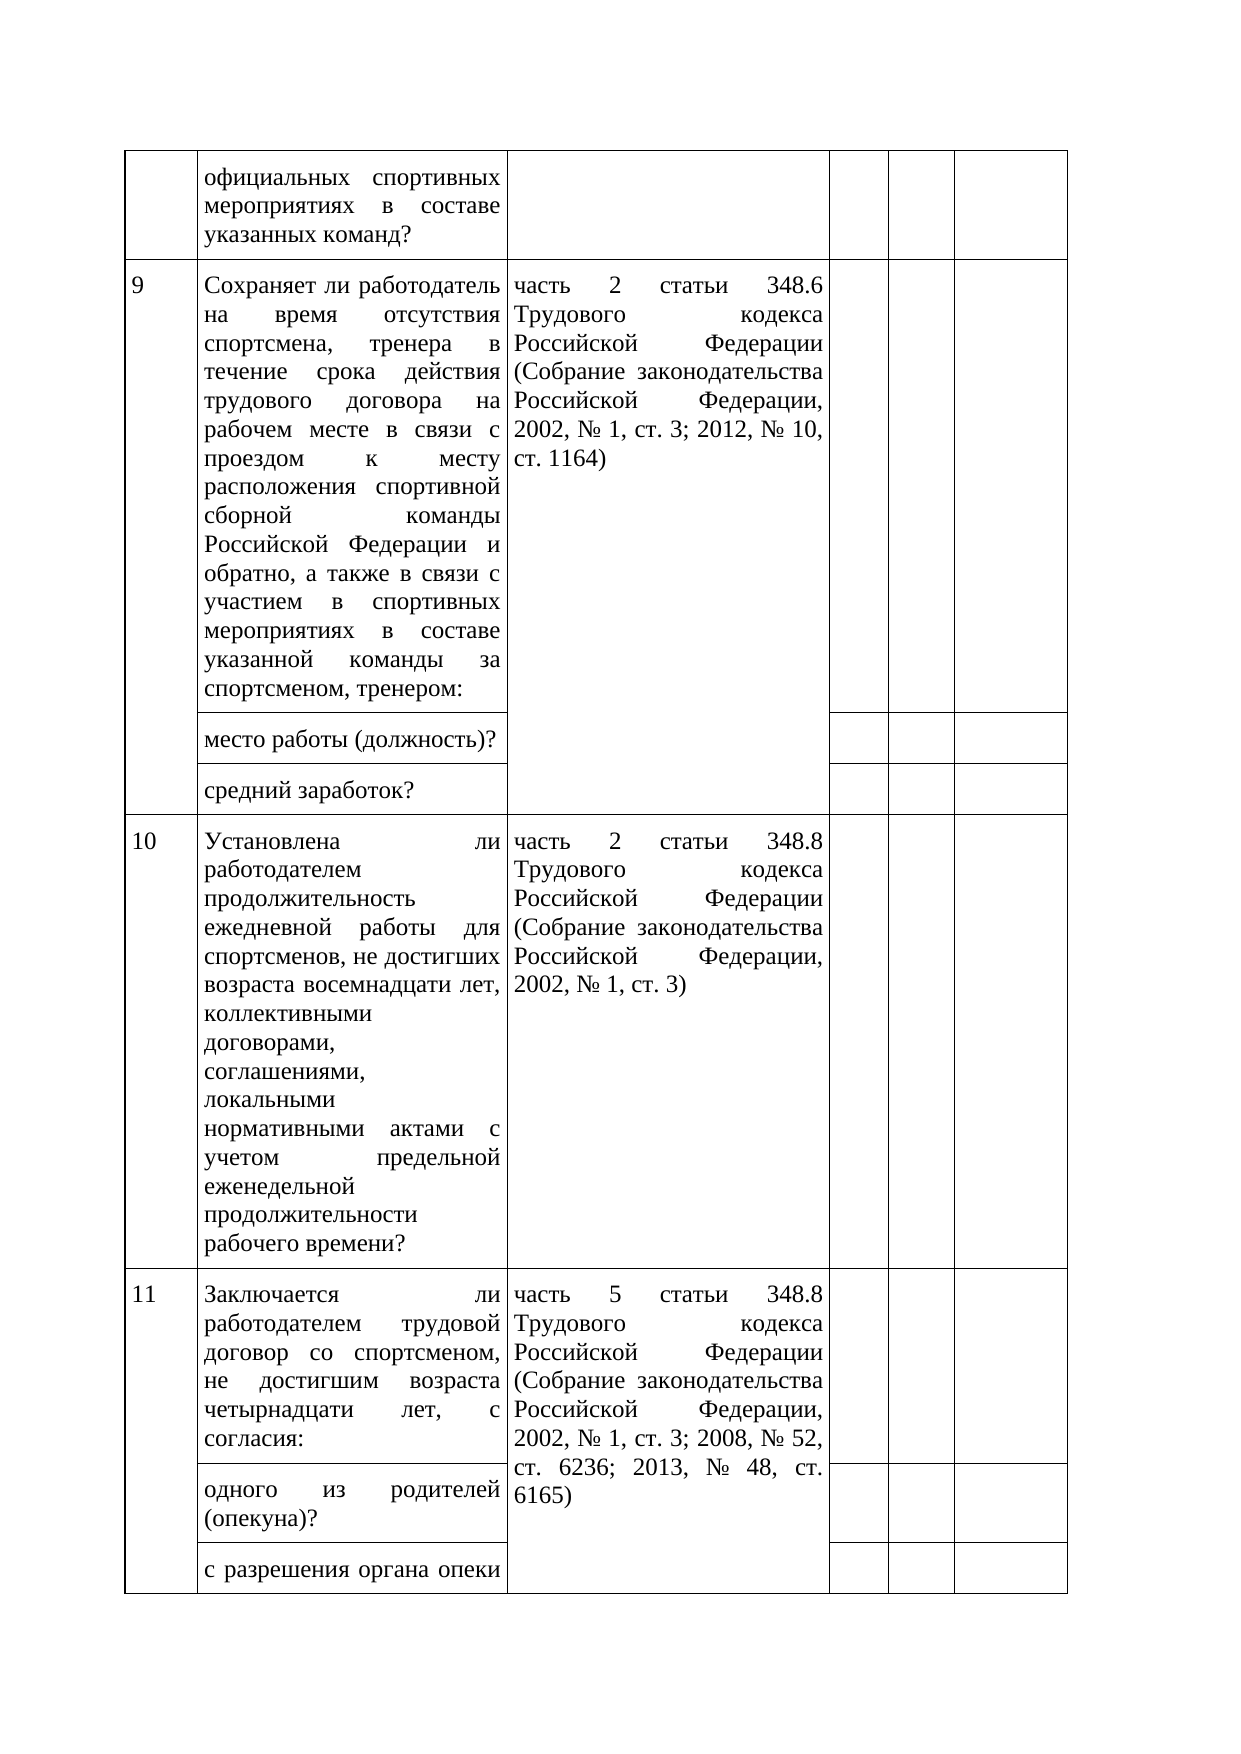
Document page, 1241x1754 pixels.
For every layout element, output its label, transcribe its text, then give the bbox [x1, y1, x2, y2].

table_cell [830, 713, 888, 763]
table_cell [830, 151, 888, 258]
table_cell часть 5 статьи 348.8 Трудового кодекса Российской Федерации (Собрание законодательства Российской Федерации, 2002, № 1, ст. 3; 2008, № 52, ст. 6236; 2013, № 48, ст. 6165) [508, 1269, 829, 1593]
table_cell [508, 151, 829, 258]
table_cell [830, 764, 888, 814]
table_cell Заключается ли работодателем трудовой договор со спортсменом, не достигшим возраста четырнадцати лет, с согласия: [198, 1269, 507, 1462]
table_cell 10 [126, 815, 197, 1268]
table_cell [889, 713, 954, 763]
table_cell место работы (должность)? [198, 713, 507, 763]
table_cell [889, 1543, 954, 1593]
table_cell одного из родителей (опекуна)? [198, 1464, 507, 1542]
table_cell [889, 1464, 954, 1542]
table_cell [889, 815, 954, 1268]
table_cell часть 2 статьи 348.8 Трудового кодекса Российской Федерации (Собрание законодательства Российской Федерации, 2002, № 1, ст. 3) [508, 815, 829, 1268]
table_cell [955, 713, 1067, 763]
table_cell [889, 1269, 954, 1462]
table_cell [955, 1543, 1067, 1593]
table_cell [830, 1543, 888, 1593]
table_cell [955, 1464, 1067, 1542]
table_cell Сохраняет ли работодатель на время отсутствия спортсмена, тренера в течение срока действия трудового договора на рабочем месте в связи с проездом к месту расположения спортивной сборной команды Российской Федерации и обратно, а также в связи с участием в спортивных мероприятиях в составе указанной команды за спортсменом, тренером: [198, 260, 507, 712]
table_cell [955, 151, 1067, 258]
table_cell 8 [126, 151, 197, 258]
table_cell 9 [126, 260, 197, 814]
table_cell [955, 260, 1067, 712]
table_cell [198, 151, 507, 258]
table_cell [889, 151, 954, 258]
table_cell Установлена ли работодателем продолжительность ежедневной работы для спортсменов, не достигших возраста восемнадцати лет, коллективными договорами, соглашениями, локальными нормативными актами с учетом предельной еженедельной продолжительности рабочего времени? [198, 815, 507, 1268]
table_cell [830, 815, 888, 1268]
table_cell часть 2 статьи 348.6 Трудового кодекса Российской Федерации (Собрание законодательства Российской Федерации, 2002, № 1, ст. 3; 2012, № 10, ст. 1164) [508, 260, 829, 814]
table_cell [830, 1464, 888, 1542]
table_cell [889, 260, 954, 712]
table_cell [830, 1269, 888, 1462]
table_cell [955, 1269, 1067, 1462]
table_cell [955, 815, 1067, 1268]
table_cell [889, 764, 954, 814]
table_cell [830, 260, 888, 712]
table_cell 11 [126, 1269, 197, 1593]
table_cell средний заработок? [198, 764, 507, 814]
table_cell [955, 764, 1067, 814]
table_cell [198, 1543, 507, 1593]
